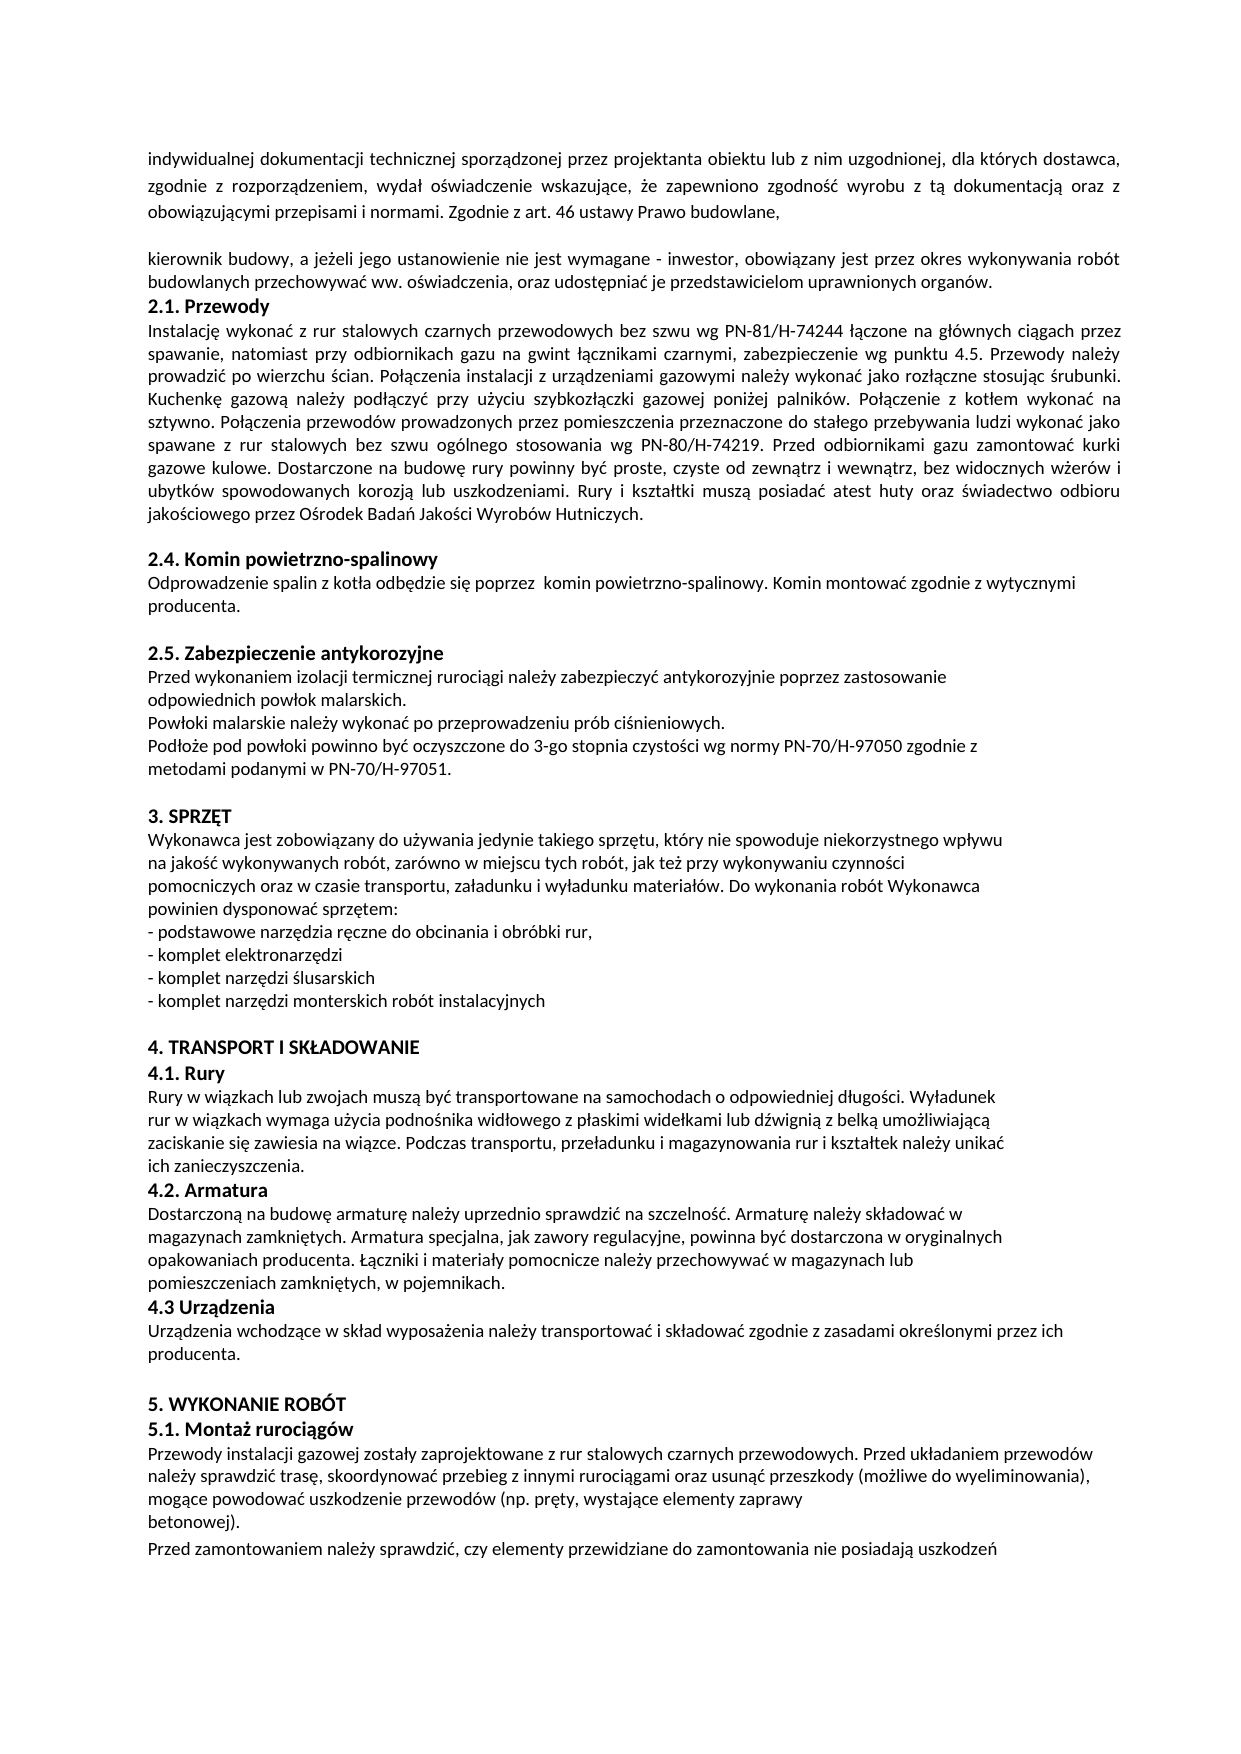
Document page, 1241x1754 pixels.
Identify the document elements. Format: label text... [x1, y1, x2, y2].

text magazynach zamkniętych. Armatura specjalna, jak zawory regulacyjne, powinna być dostarczona w oryginalnych [148, 1225, 1122, 1248]
text indywidualnej dokumentacji technicznej sporządzonej przez projektanta obiektu lub z nim uzgodnionej, dla których dostawca, zgodnie z rozporządzeniem, wydał oświadczenie wskazujące, że zapewniono zgodność wyrobu z tą dokumentacją oraz z obowiązującymi przepisami i normami. Zgodnie z art. 46 ustawy Prawo budowlane, [148, 148, 1122, 223]
text Wykonawca jest zobowiązany do używania jedynie takiego sprzętu, który nie spowoduje niekorzystnego wpływu [148, 828, 1122, 851]
text Instalację wykonać z rur stalowych czarnych przewodowych bez szwu wg PN-81/H-74244 łączone na głównych ciągach przez spawanie, natomiast przy odbiornikach gazu na gwint łącznikami czarnymi, zabezpieczenie wg punktu 4.5. Przewody należy prowadzić po wierzchu ścian. Połączenia instalacji z urządzeniami gazowymi należy wykonać jako rozłączne stosując śrubunki. Kuchenkę gazową należy podłączyć przy użyciu szybkozłączki gazowej poniżej palników. Połączenie z kotłem wykonać na sztywno. Połączenia przewodów prowadzonych przez pomieszczenia przeznaczone do stałego przebywania ludzi wykonać jako spawane z rur stalowych bez szwu ogólnego stosowania wg PN-80/H-74219. Przed odbiornikami gazu zamontować kurki gazowe kulowe. Dostarczone na budowę rury powinny być proste, czyste od zewnątrz i wewnątrz, bez widocznych wżerów i ubytków spowodowanych korozją lub uszkodzeniami. Rury i kształtki muszą posiadać atest huty oraz świadectwo odbioru jakościowego przez Ośrodek Badań Jakości Wyrobów Hutniczych. [148, 319, 1122, 525]
text rur w wiązkach wymaga użycia podnośnika widłowego z płaskimi widełkami lub dźwignią z belką umożliwiającą [148, 1108, 1122, 1131]
text 4.3 Urządzenia [148, 1294, 1122, 1319]
text Urządzenia wchodzące w skład wyposażenia należy transportować i składować zgodnie z zasadami określonymi przez ich producenta. [148, 1319, 1122, 1365]
text Powłoki malarskie należy wykonać po przeprowadzeniu prób ciśnieniowych. [148, 711, 1122, 734]
text - podstawowe narzędzia ręczne do obcinania i obróbki rur, [148, 920, 1122, 943]
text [148, 1510, 1122, 1560]
text pomieszczeniach zamkniętych, w pojemnikach. [148, 1271, 1122, 1294]
text ich zanieczyszczenia. [148, 1154, 1122, 1177]
text powinien dysponować sprzętem: [148, 897, 1122, 920]
text 3. SPRZĘT [148, 803, 1122, 828]
text 4.2. Armatura [148, 1177, 1122, 1202]
text odpowiednich powłok malarskich. [148, 688, 1122, 711]
text Rury w wiązkach lub zwojach muszą być transportowane na samochodach o odpowiedniej długości. Wyładunek [148, 1085, 1122, 1108]
text metodami podanymi w PN-70/H-97051. [148, 757, 1122, 780]
text Podłoże pod powłoki powinno być oczyszczone do 3-go stopnia czystości wg normy PN-70/H-97050 zgodnie z [148, 734, 1122, 757]
text Przewody instalacji gazowej zostały zaprojektowane z rur stalowych czarnych przewodowych. Przed układaniem przewodów należy sprawdzić trasę, skoordynować przebieg z innymi rurociągami oraz usunąć przeszkody (możliwe do wyeliminowania), mogące powodować uszkodzenie przewodów (np. pręty, wystające elementy zaprawy [148, 1442, 1122, 1510]
text 5. WYKONANIE ROBÓT [148, 1391, 1122, 1416]
text 4. TRANSPORT I SKŁADOWANIE [148, 1034, 1122, 1060]
text 4.1. Rury [148, 1060, 1122, 1085]
text kierownik budowy, a jeżeli jego ustanowienie nie jest wymagane - inwestor, obowiązany jest przez okres wykonywania robót budowlanych przechowywać ww. oświadczenia, oraz udostępniać je przedstawicielom uprawnionych organów. [148, 247, 1122, 293]
text Odprowadzenie spalin z kotła odbędzie się poprzez komin powietrzno-spalinowy. Komin montować zgodnie z wytycznymi producenta. [148, 571, 1122, 617]
text 2.1. Przewody [148, 293, 1122, 319]
text - komplet narzędzi ślusarskich [148, 966, 1122, 989]
text opakowaniach producenta. Łączniki i materiały pomocnicze należy przechowywać w magazynach lub [148, 1248, 1122, 1271]
text Przed wykonaniem izolacji termicznej rurociągi należy zabezpieczyć antykorozyjnie poprzez zastosowanie [148, 665, 1122, 688]
text pomocniczych oraz w czasie transportu, załadunku i wyładunku materiałów. Do wykonania robót Wykonawca [148, 874, 1122, 897]
text na jakość wykonywanych robót, zarówno w miejscu tych robót, jak też przy wykonywaniu czynności [148, 851, 1122, 874]
text 2.4. Komin powietrzno-spalinowy [148, 546, 1122, 571]
text 2.5. Zabezpieczenie antykorozyjne [148, 640, 1122, 665]
text zaciskanie się zawiesia na wiązce. Podczas transportu, przeładunku i magazynowania rur i kształtek należy unikać [148, 1131, 1122, 1154]
text Dostarczoną na budowę armaturę należy uprzednio sprawdzić na szczelność. Armaturę należy składować w [148, 1202, 1122, 1225]
text - komplet narzędzi monterskich robót instalacyjnych [148, 989, 1122, 1012]
text - komplet elektronarzędzi [148, 943, 1122, 966]
text 5.1. Montaż rurociągów [148, 1416, 1122, 1442]
